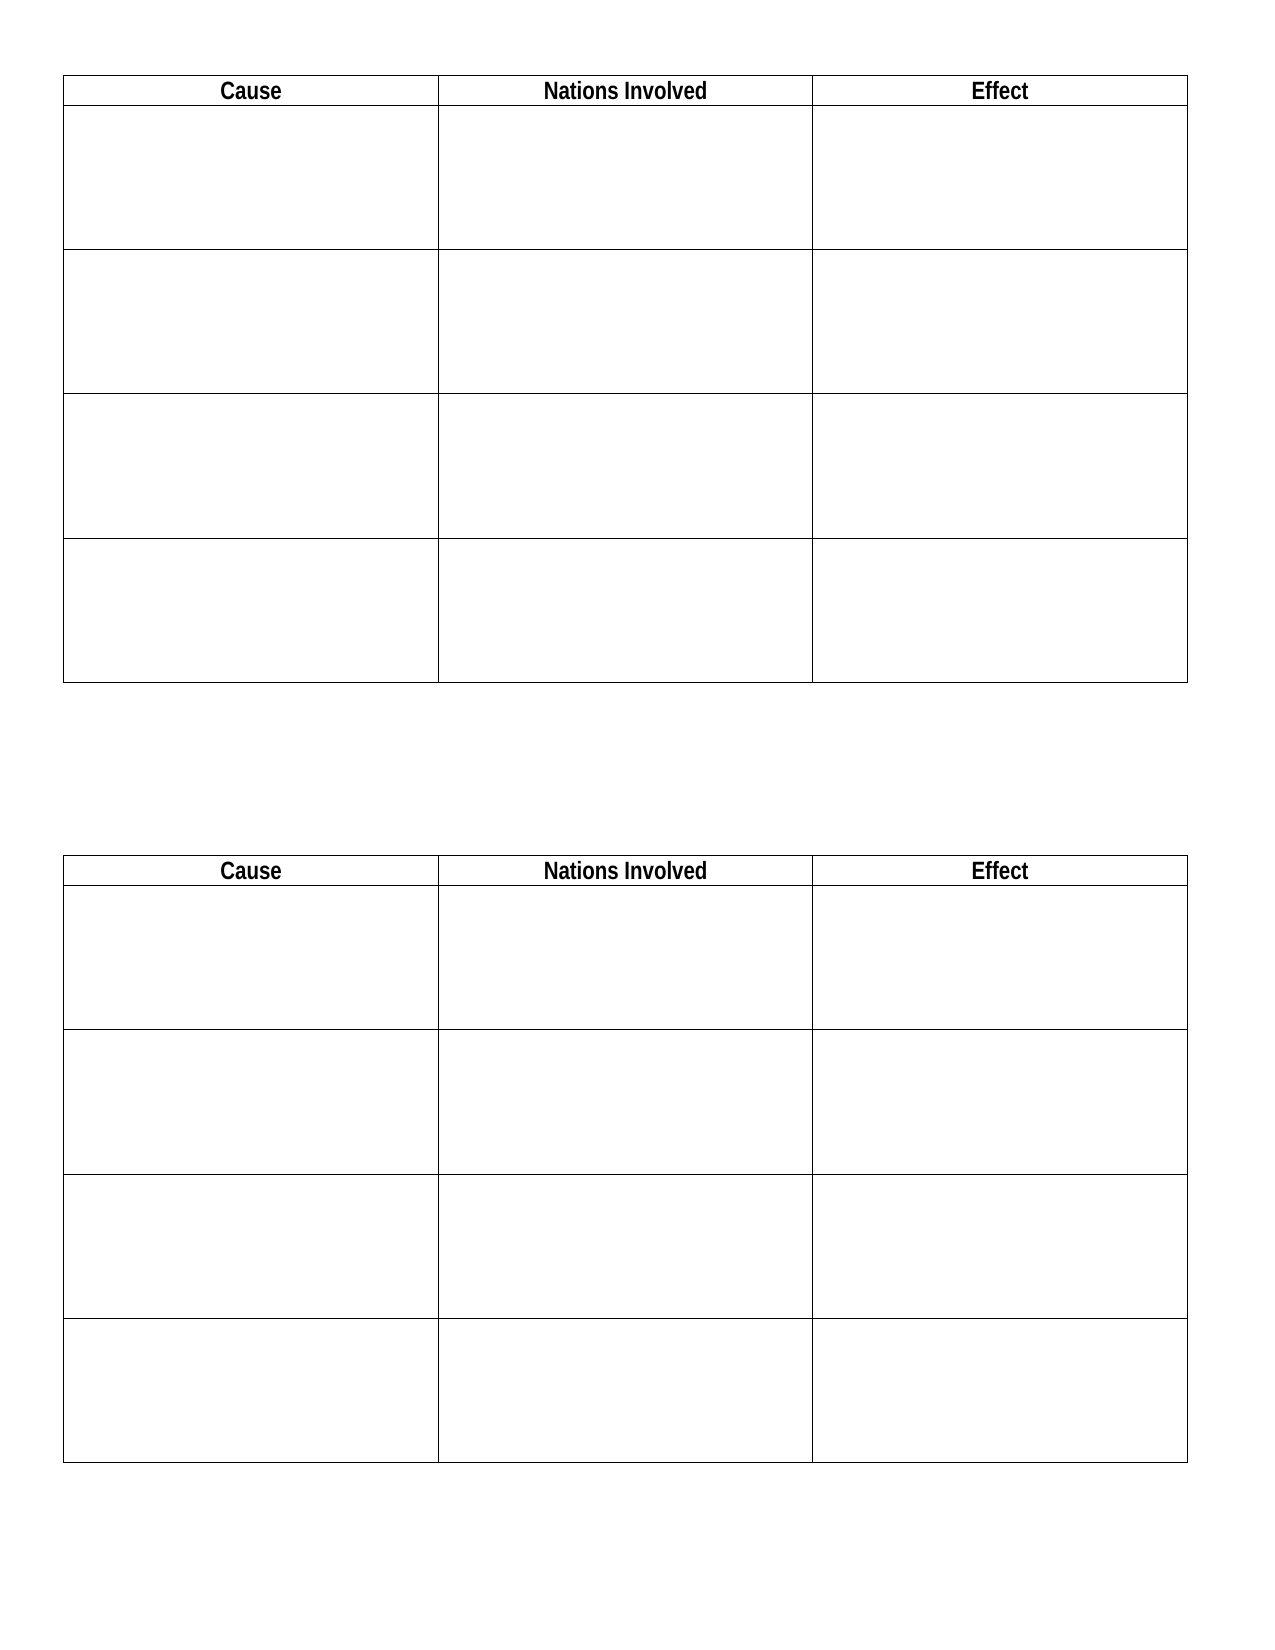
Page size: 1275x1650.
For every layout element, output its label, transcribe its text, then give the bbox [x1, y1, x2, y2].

table_cell [439, 1030, 812, 1173]
table_cell [813, 1319, 1187, 1462]
table_header Effect [813, 76, 1187, 105]
table_cell [439, 250, 812, 393]
table_cell [439, 394, 812, 537]
table_cell [64, 394, 438, 537]
table_cell [813, 394, 1187, 537]
table_header Nations Involved [439, 76, 812, 105]
table_header Cause [64, 856, 438, 885]
table_cell [813, 1175, 1187, 1318]
table_cell [813, 539, 1187, 682]
table_cell [439, 106, 812, 249]
table_cell [439, 539, 812, 682]
table_header Effect [813, 856, 1187, 885]
table_cell [64, 1175, 438, 1318]
table_cell [64, 1030, 438, 1173]
table_cell [64, 250, 438, 393]
table_cell [64, 106, 438, 249]
table_cell [64, 539, 438, 682]
table_header Cause [64, 76, 438, 105]
table_cell [439, 886, 812, 1029]
table_cell [813, 886, 1187, 1029]
table_cell [64, 1319, 438, 1462]
table_cell [813, 106, 1187, 249]
table_cell [64, 886, 438, 1029]
table_cell [439, 1319, 812, 1462]
table_cell [813, 1030, 1187, 1173]
table_cell [439, 1175, 812, 1318]
table_cell [813, 250, 1187, 393]
table_header Nations Involved [439, 856, 812, 885]
